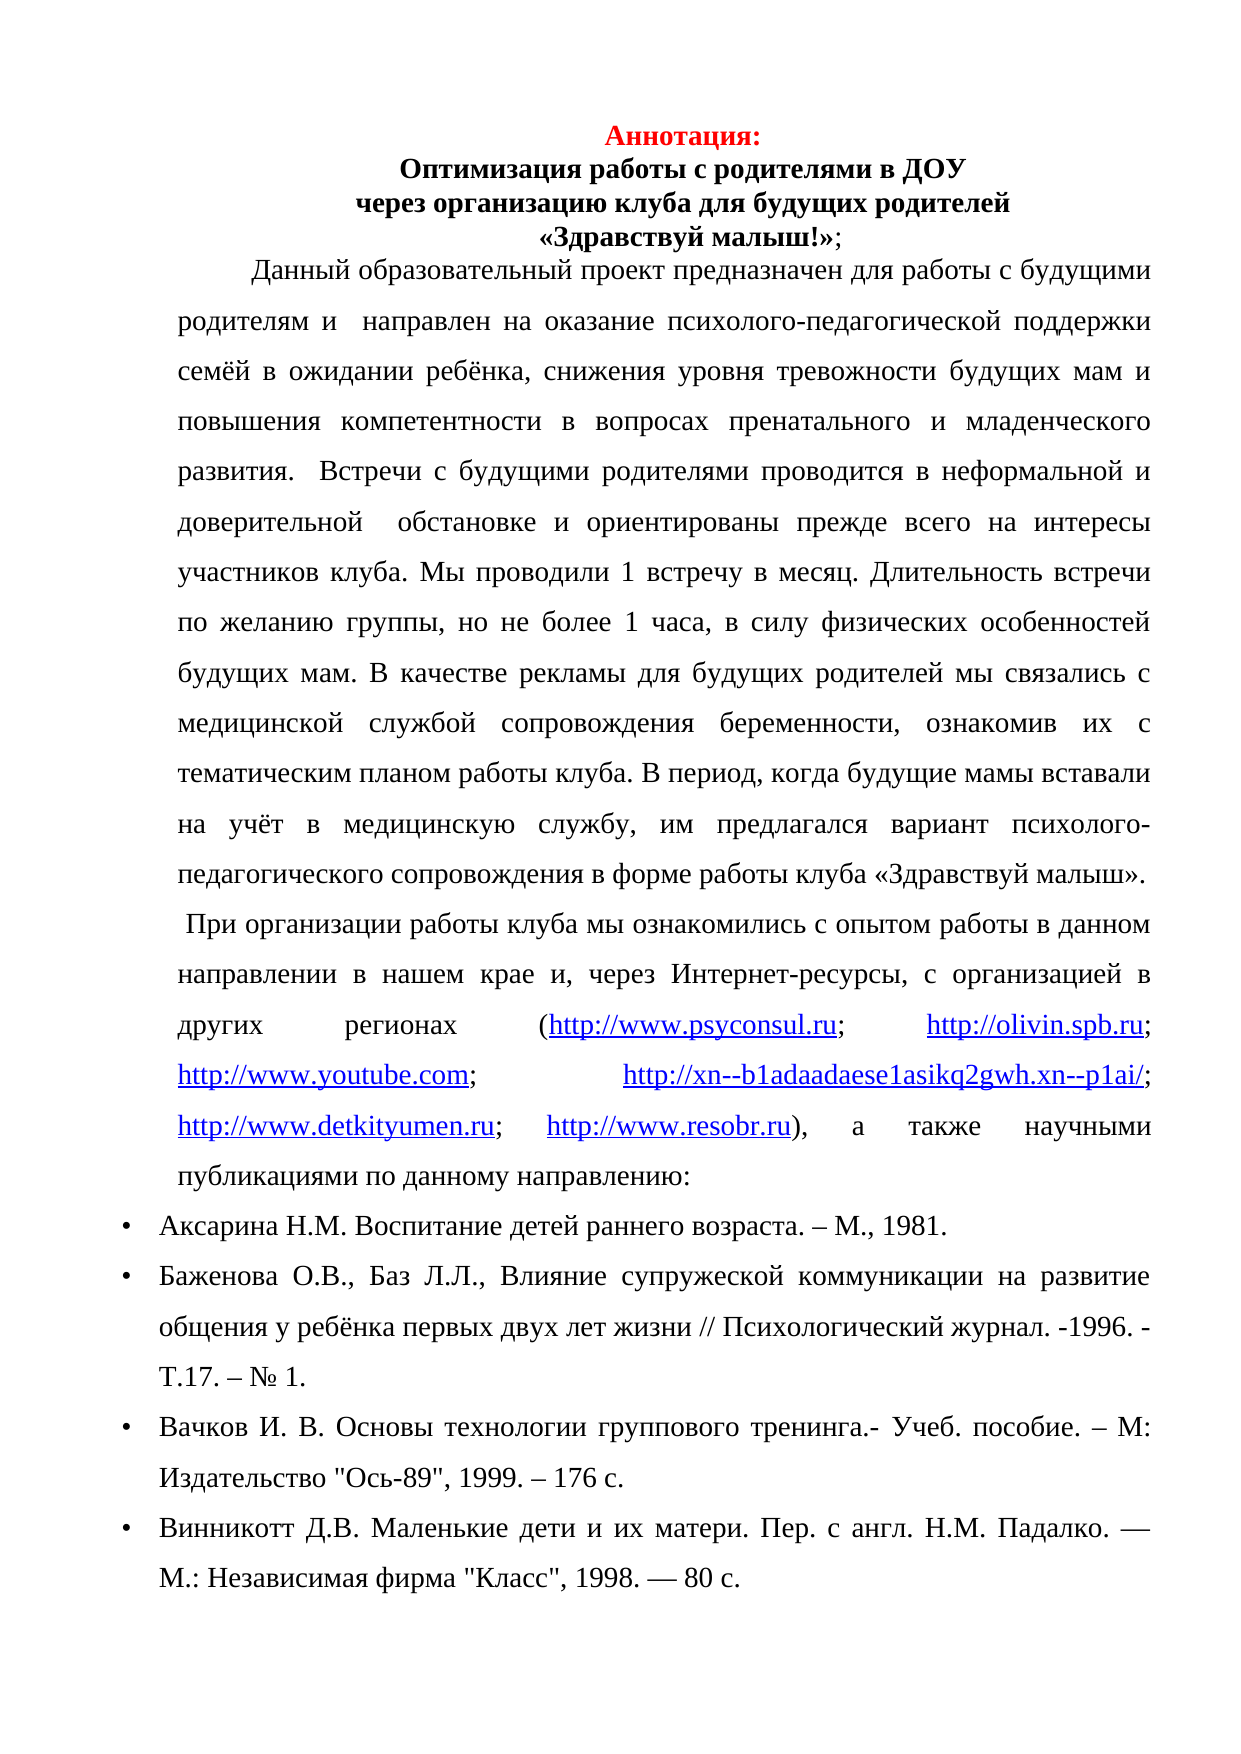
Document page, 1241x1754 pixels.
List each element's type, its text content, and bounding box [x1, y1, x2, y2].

text Аннотация: [177, 118, 1152, 152]
text Данный образовательный проект предназначен для работы с будущими родителям и направлен на оказание психолого-педагогической поддержки семёй в ожидании ребёнка, снижения уровня тревожности будущих мам и повышения компетентности в вопросах пренатального и младенческого развития. Встречи с будущими родителями проводится в неформальной и доверительной обстановке и ориентированы прежде всего на интересы участников клуба. Мы проводили 1 встречу в месяц. Длительность встречи по желанию группы, но не более 1 часа, в силу физических особенностей будущих мам. В качестве рекламы для будущих родителей мы связались с медицинской службой сопровождения беременности, ознакомив их с тематическим планом работы клуба. В период, когда будущие мамы вставали на учёт в медицинскую службу, им предлагался вариант психолого-педагогического сопровождения в форме работы клуба «Здравствуй малыш». [177, 252, 1152, 889]
list Аксарина Н.М. Воспитание детей раннего возраста. – М., 1981. [121, 1208, 1152, 1242]
list Вачков И. В. Основы технологии группового тренинга.- Учеб. пособие. – М: Издательство "Ось-89", 1999. – 176 с. [121, 1409, 1152, 1493]
list Винникотт Д.В. Маленькие дети и их матери. Пер. с англ. Н.М. Падалко. — М.: Независимая фирма "Класс", 1998. — 80 с. [121, 1510, 1152, 1594]
text «Здравствуй малыш!»; [177, 219, 1152, 252]
text Оптимизация работы с родителями в ДОУ [177, 152, 1152, 185]
list Баженова О.В., Баз Л.Л., Влияние супружеской коммуникации на развитие общения у ребёнка первых двух лет жизни // Психологический журнал. -1996. - Т.17. – № 1. [121, 1258, 1152, 1393]
text При организации работы клуба мы ознакомились с опытом работы в данном направлении в нашем крае и, через Интернет-ресурсы, с организацией в других регионах (http://www.psyconsul.ru; http://olivin.spb.ru; http://www.youtube.com; http://xn--b1adaadaese1asikq2gwh.xn--p1ai/; http://www.detkityumen.ru; http://www.resobr.ru), а также научными публикациями по данному направлению: [177, 906, 1152, 1191]
text через организацию клуба для будущих родителей [177, 185, 1152, 219]
